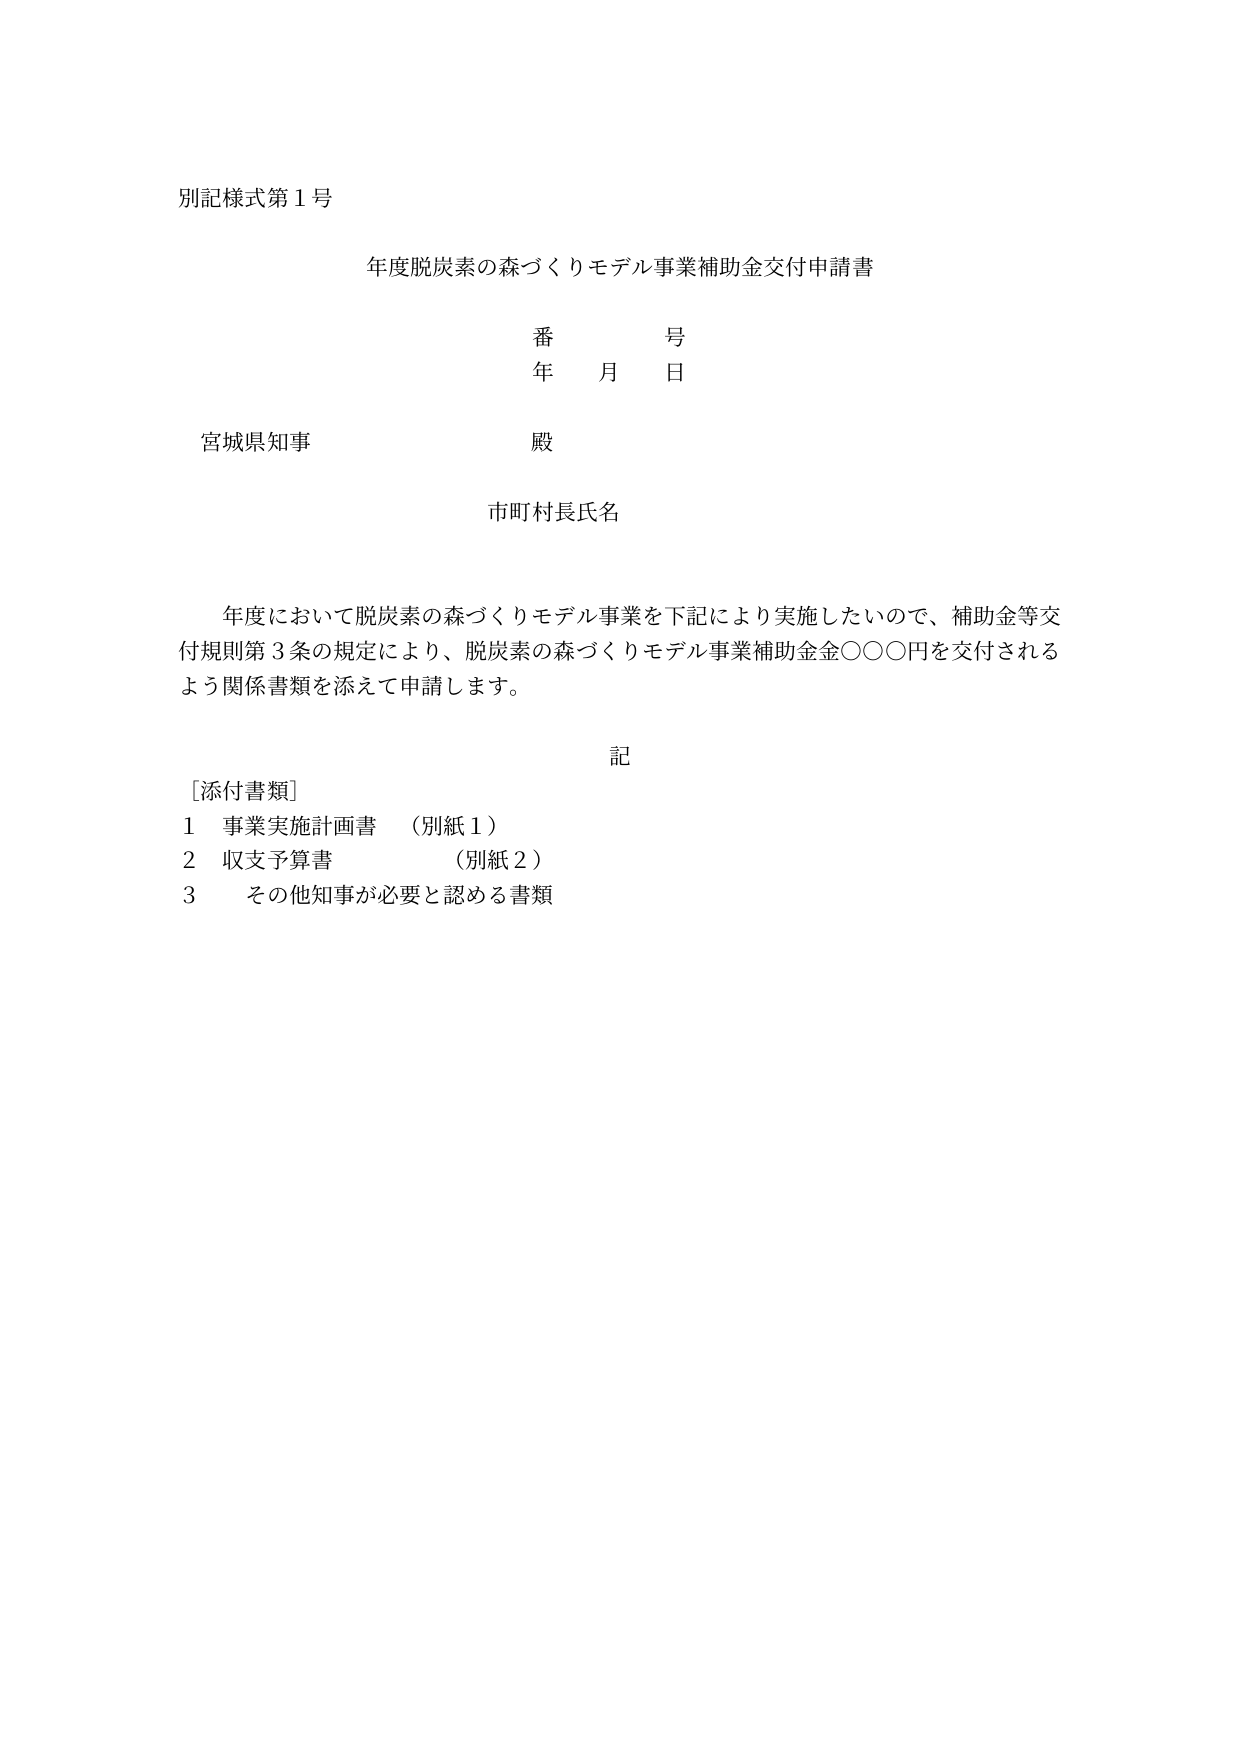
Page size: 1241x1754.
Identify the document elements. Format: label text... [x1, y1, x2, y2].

text 宮城県知事 殿 [178, 423, 1062, 458]
text １ 事業実施計画書 （別紙１） [178, 807, 1062, 842]
text ［添付書類］ [178, 772, 1062, 807]
text 年 月 日 [178, 353, 1062, 388]
text 記 [178, 737, 1062, 772]
text 市町村長氏名 [178, 493, 1062, 528]
text ３ その他知事が必要と認める書類 [178, 877, 1062, 912]
text 年度脱炭素の森づくりモデル事業補助金交付申請書 [178, 249, 1062, 284]
text 番 号 [178, 319, 1062, 353]
text 年度において脱炭素の森づくりモデル事業を下記により実施したいので、補助金等交付規則第３条の規定により、脱炭素の森づくりモデル事業補助金金○○○円を交付されるよう関係書類を添えて申請します。 [178, 598, 1062, 702]
text 別記様式第１号 [178, 179, 1062, 214]
text ２ 収支予算書 （別紙２） [178, 842, 1062, 877]
